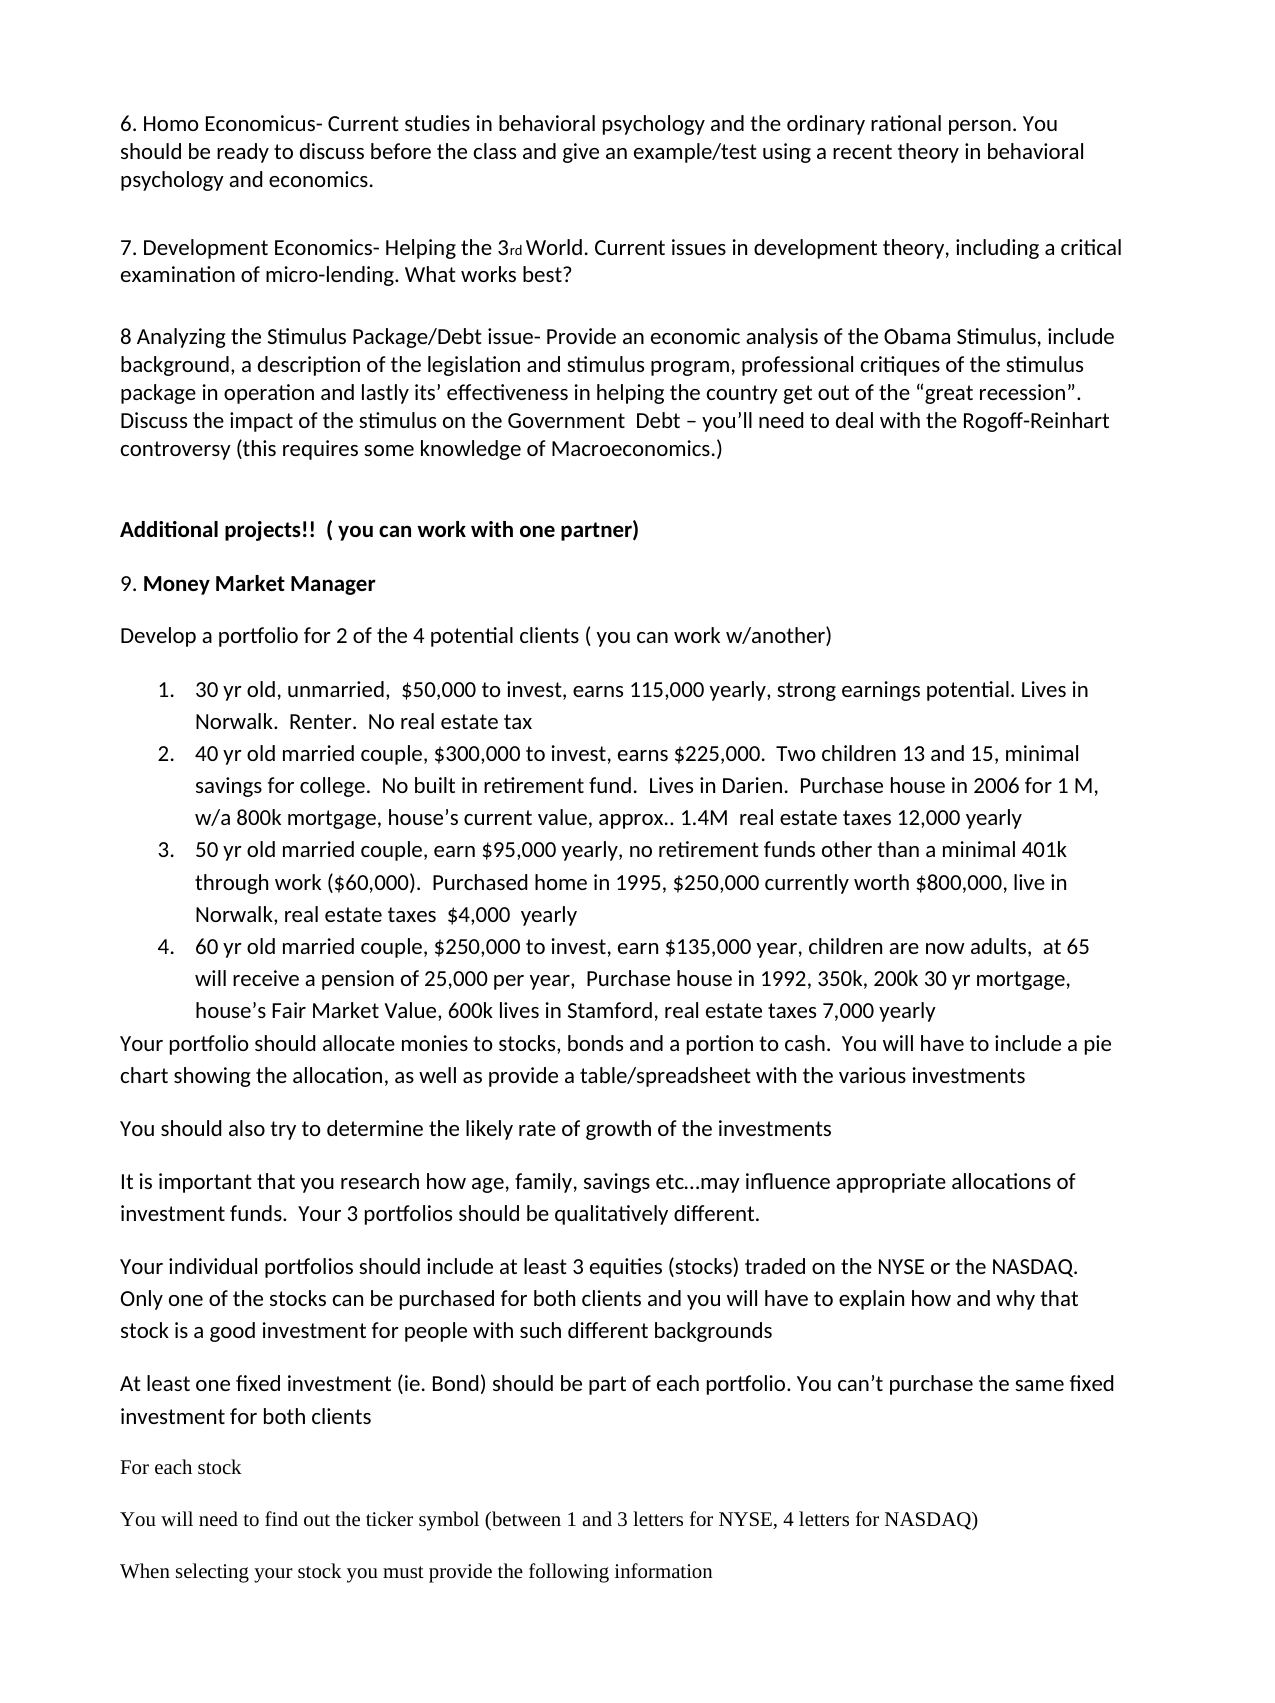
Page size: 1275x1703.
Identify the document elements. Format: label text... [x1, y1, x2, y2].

text Additional projects!! ( you can work with one partner) [120, 516, 1125, 544]
text It is important that you research how age, family, savings etc…may influence appropriate allocations of investment funds. Your 3 portfolios should be qualitatively different. [120, 1167, 1125, 1227]
text At least one fixed investment (ie. Bond) should be part of each portfolio. You can’t purchase the same fixed investment for both clients [120, 1369, 1125, 1430]
text You will need to find out the ticker symbol (between 1 and 3 letters for NYSE, 4 letters for NASDAQ) [120, 1507, 1125, 1531]
text 6. Homo Economicus- Current studies in behavioral psychology and the ordinary rational person. You should be ready to discuss before the class and give an example/test using a recent theory in behavioral psychology and economics. [120, 109, 1125, 193]
list 40 yr old married couple, $300,000 to invest, earns $225,000. Two children 13 and 15, minimal savings for college. No built in retirement fund. Lives in Darien. Purchase house in 2006 for 1 M, w/a 800k mortgage, house’s current value, approx.. 1.4M real estate taxes 12,000 yearly [157, 739, 1125, 831]
list 60 yr old married couple, $250,000 to invest, earn $135,000 year, children are now adults, at 65 will receive a pension of 25,000 per year, Purchase house in 1992, 350k, 200k 30 yr mortgage, house’s Fair Market Value, 600k lives in Stamford, real estate taxes 7,000 yearly [157, 932, 1125, 1024]
list 30 yr old, unmarried, $50,000 to invest, earns 115,000 yearly, strong earnings potential. Lives in Norwalk. Renter. No real estate tax [157, 675, 1125, 735]
text Your individual portfolios should include at least 3 equities (stocks) traded on the NYSE or the NASDAQ. Only one of the stocks can be purchased for both clients and you will have to explain how and why that stock is a good investment for people with such different backgrounds [120, 1252, 1125, 1344]
text When selecting your stock you must provide the following information [120, 1559, 1125, 1583]
text Your portfolio should allocate monies to stocks, bonds and a portion to cash. You will have to include a pie chart showing the allocation, as well as provide a table/spreadsheet with the various investments [120, 1029, 1125, 1089]
text Develop a portfolio for 2 of the 4 potential clients ( you can work w/another) [120, 622, 1125, 650]
text You should also try to determine the likely rate of growth of the investments [120, 1114, 1125, 1142]
text 7. Development Economics- Helping the 3rd World. Current issues in development theory, including a critical examination of micro-lending. What works best? [120, 233, 1125, 289]
text For each stock [120, 1455, 1125, 1479]
text 9. Money Market Manager [120, 569, 1125, 597]
list 50 yr old married couple, earn $95,000 yearly, no retirement funds other than a minimal 401k through work ($60,000). Purchased home in 1995, $250,000 currently worth $800,000, live in Norwalk, real estate taxes $4,000 yearly [157, 836, 1125, 928]
text 8 Analyzing the Stimulus Package/Debt issue- Provide an economic analysis of the Obama Stimulus, include background, a description of the legislation and stimulus program, professional critiques of the stimulus package in operation and lastly its’ effectiveness in helping the country get out of the “great recession”. Discuss the impact of the stimulus on the Government Debt – you’ll need to deal with the Rogoff-Reinhart controversy (this requires some knowledge of Macroeconomics.) [120, 322, 1125, 463]
